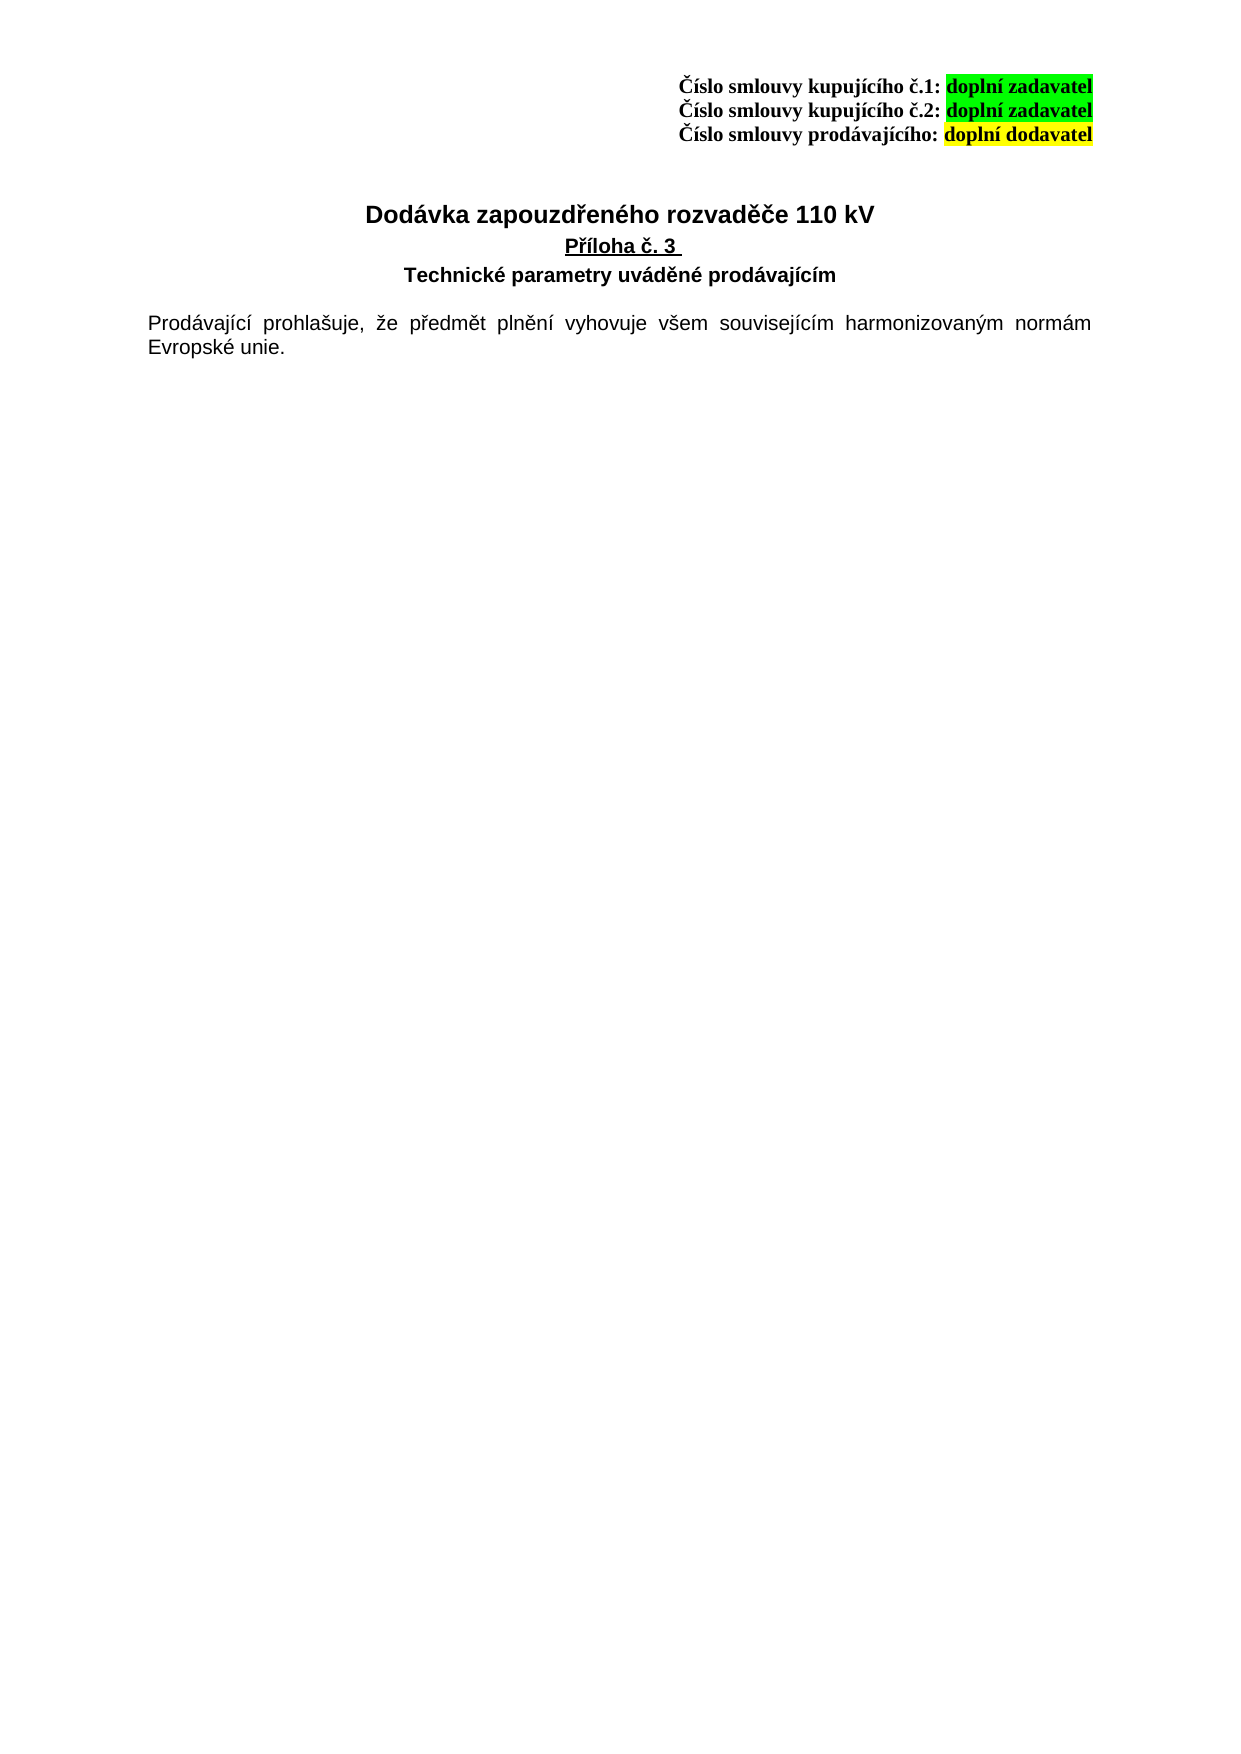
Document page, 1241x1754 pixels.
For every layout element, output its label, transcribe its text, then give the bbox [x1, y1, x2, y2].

text Prodávající prohlašuje, že předmět plnění vyhovuje všem souvisejícím harmonizovaným normám Evropské unie. [148, 311, 1093, 359]
